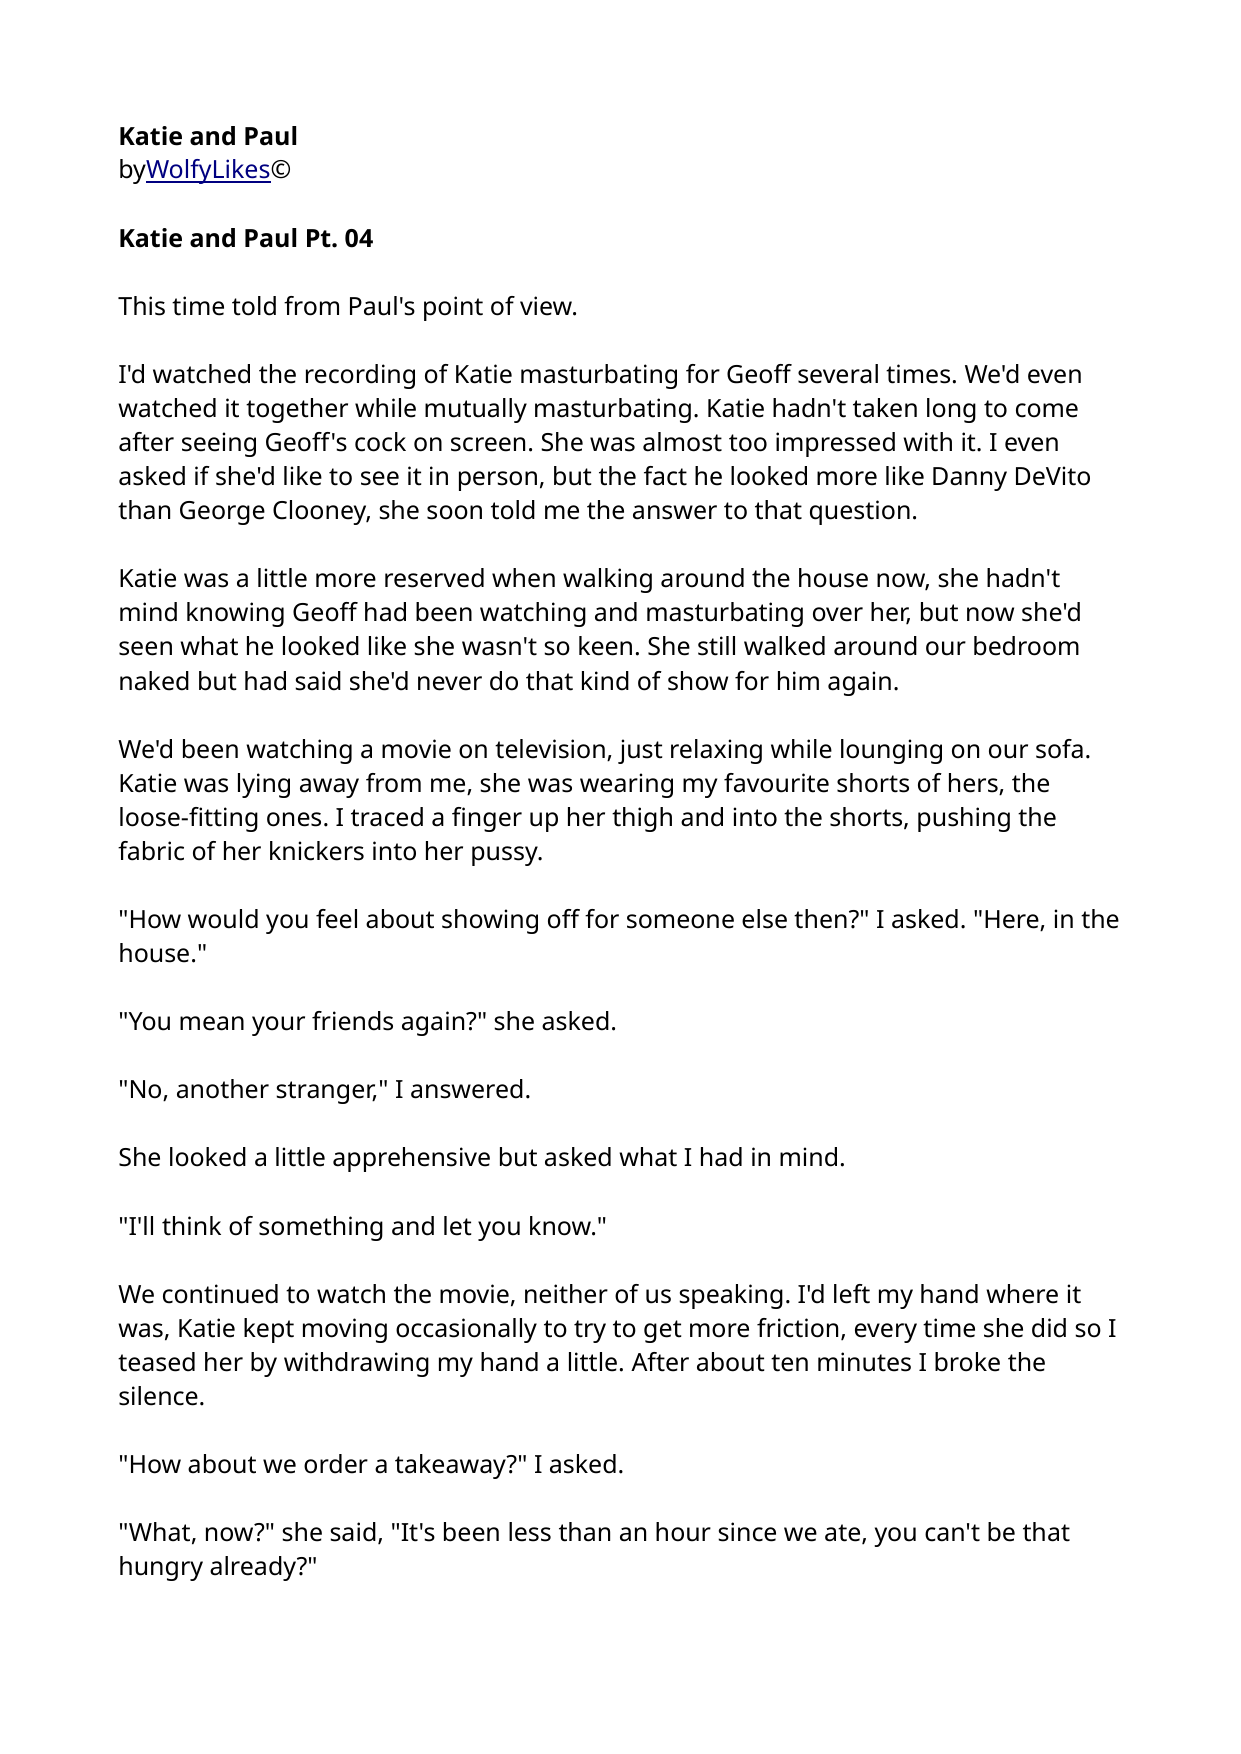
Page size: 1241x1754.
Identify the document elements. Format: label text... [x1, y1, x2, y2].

text byWolfyLikes© [118, 152, 1122, 186]
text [118, 254, 1122, 1617]
text Katie and Paul Pt. 04 [118, 220, 1122, 254]
text Katie and Paul [118, 118, 1122, 152]
